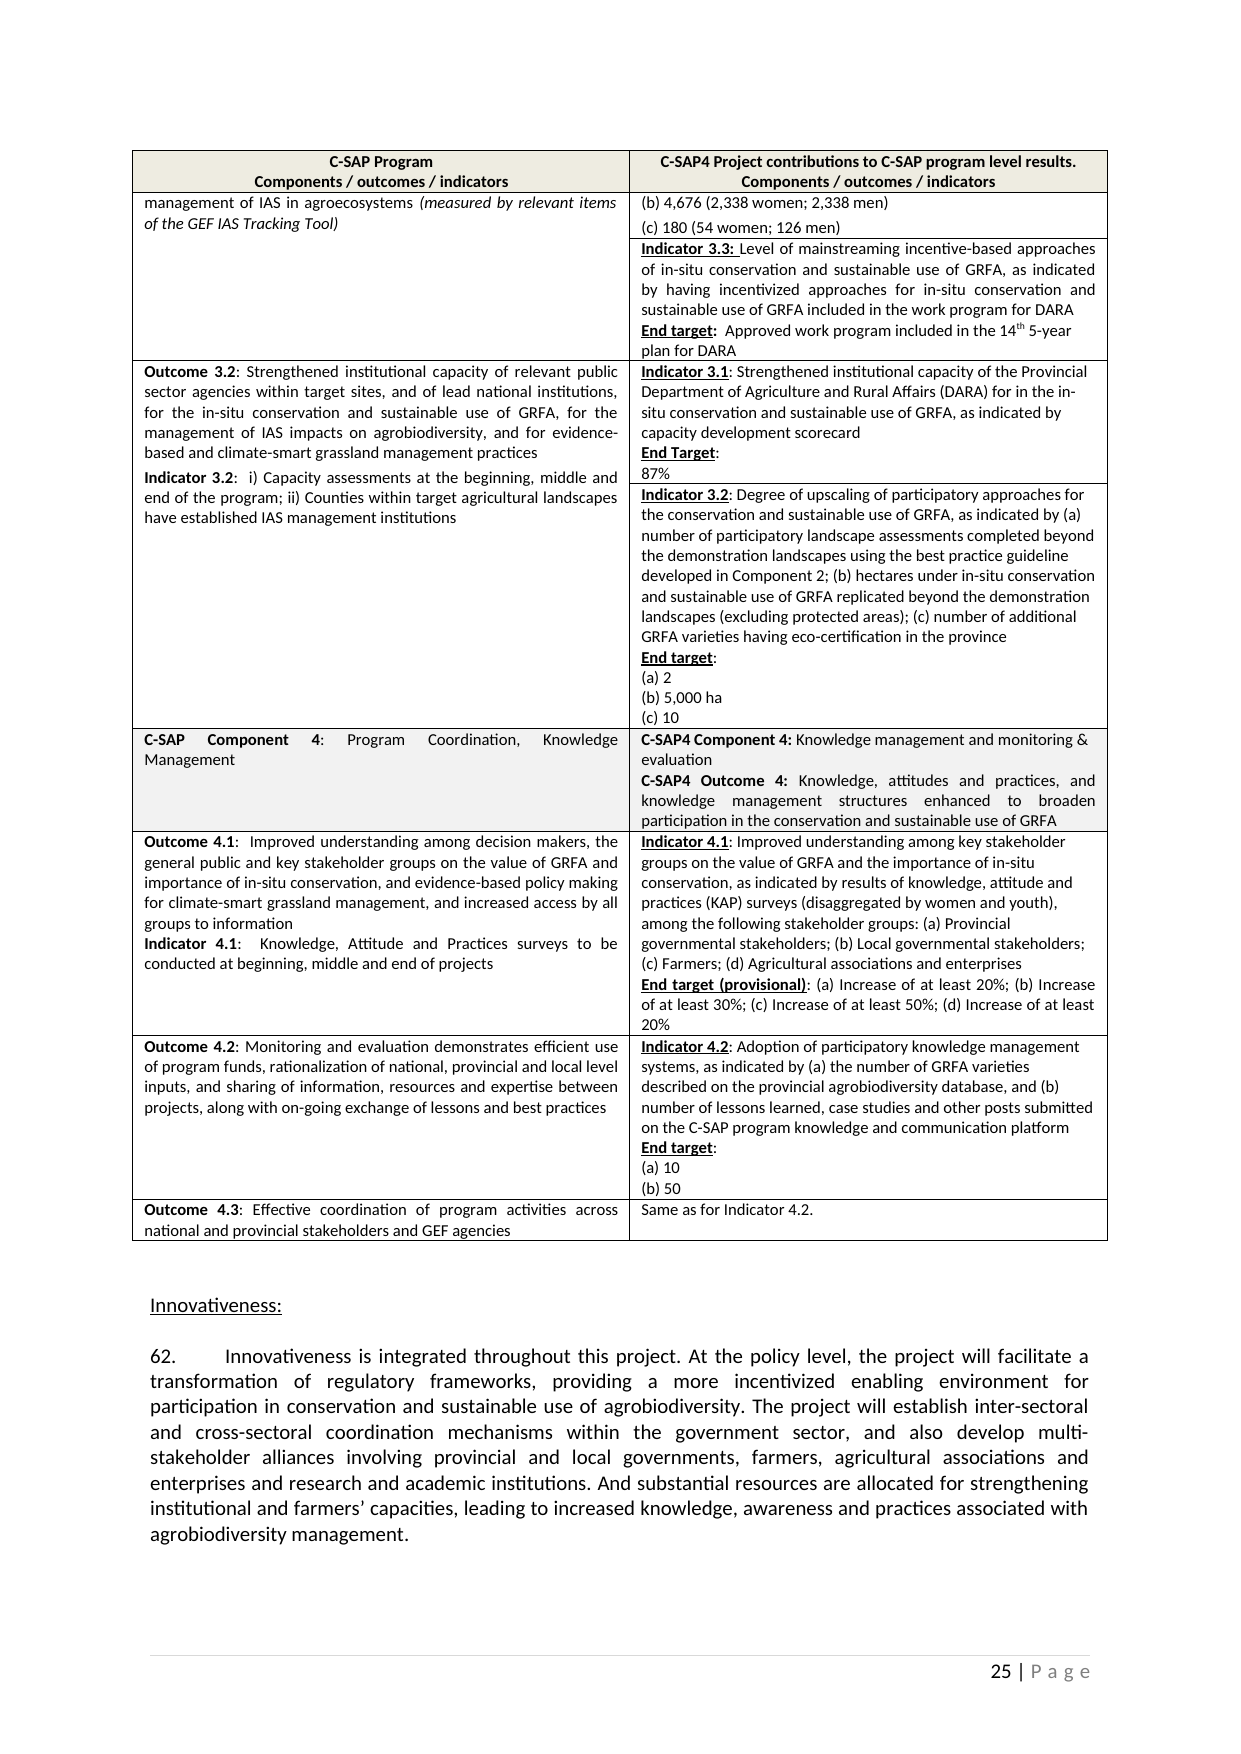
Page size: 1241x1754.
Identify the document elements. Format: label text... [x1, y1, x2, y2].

table_cell Indicator 3.3: Level of mainstreaming incentive-based approaches of in-situ conservation and sustainable use of GRFA, as indicated by having incentivized approaches for in-situ conservation and sustainable use of GRFA included in the work program for DARA End target: Approved work program included in the 14th 5-year plan for DARA [630, 239, 1107, 360]
table_cell Outcome 4.3: Effective coordination of program activities across national and provincial stakeholders and GEF agencies [133, 1200, 629, 1240]
table_cell Outcome 4.1: Improved understanding among decision makers, the general public and key stakeholder groups on the value of GRFA and importance of in-situ conservation, and evidence-based policy making for climate-smart grassland management, and increased access by all groups to information Indicator 4.1: Knowledge, Attitude and Practices surveys to be conducted at beginning, middle and end of projects [133, 832, 629, 1035]
table_cell Same as for Indicator 4.2. [630, 1200, 1107, 1240]
table_cell C-SAP4 Component 4: Knowledge management and monitoring & evaluation C-SAP4 Outcome 4: Knowledge, attitudes and practices, and knowledge management structures enhanced to broaden participation in the conservation and sustainable use of GRFA [630, 729, 1107, 831]
table_cell Indicator 3.1: Strengthened institutional capacity of the Provincial Department of Agriculture and Rural Affairs (DARA) for in the in-situ conservation and sustainable use of GRFA, as indicated by capacity development scorecard End Target: 87% [630, 361, 1107, 483]
text Innovativeness: [150, 1292, 1090, 1317]
table_cell Indicator 3.2: Degree of upscaling of participatory approaches for the conservation and sustainable use of GRFA, as indicated by (a) number of participatory landscape assessments completed beyond the demonstration landscapes using the best practice guideline developed in Component 2; (b) hectares under in-situ conservation and sustainable use of GRFA replicated beyond the demonstration landscapes (excluding protected areas); (c) number of additional GRFA varieties having eco-certification in the province End target: (a) 2 (b) 5,000 ha (c) 10 [630, 484, 1107, 728]
list Innovativeness is integrated throughout this project. At the policy level, the project will facilitate a transformation of regulatory frameworks, providing a more incentivized enabling environment for participation in conservation and sustainable use of agrobiodiversity. The project will establish inter-sectoral and cross-sectoral coordination mechanisms within the government sector, and also develop multi-stakeholder alliances involving provincial and local governments, farmers, agricultural associations and enterprises and research and academic institutions. And substantial resources are allocated for strengthening institutional and farmers’ capacities, leading to increased knowledge, awareness and practices associated with agrobiodiversity management. [150, 1343, 1090, 1546]
table_cell Outcome 3.2: Strengthened institutional capacity of relevant public sector agencies within target sites, and of lead national institutions, for the in-situ conservation and sustainable use of GRFA, for the management of IAS impacts on agrobiodiversity, and for evidence-based and climate-smart grassland management practices Indicator 3.2: i) Capacity assessments at the beginning, middle and end of the program; ii) Counties within target agricultural landscapes have established IAS management institutions [133, 361, 629, 728]
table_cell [630, 193, 1107, 237]
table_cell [133, 193, 629, 360]
table_cell Indicator 4.2: Adoption of participatory knowledge management systems, as indicated by (a) the number of GRFA varieties described on the provincial agrobiodiversity database, and (b) number of lessons learned, case studies and other posts submitted on the C-SAP program knowledge and communication platform End target: (a) 10 (b) 50 [630, 1036, 1107, 1198]
table_header C-SAP4 Project contributions to C-SAP program level results. Components / outcomes / indicators [630, 151, 1107, 192]
table_cell Indicator 4.1: Improved understanding among key stakeholder groups on the value of GRFA and the importance of in-situ conservation, as indicated by results of knowledge, attitude and practices (KAP) surveys (disaggregated by women and youth), among the following stakeholder groups: (a) Provincial governmental stakeholders; (b) Local governmental stakeholders; (c) Farmers; (d) Agricultural associations and enterprises End target (provisional): (a) Increase of at least 20%; (b) Increase of at least 30%; (c) Increase of at least 50%; (d) Increase of at least 20% [630, 832, 1107, 1035]
table_header C-SAP Program Components / outcomes / indicators [133, 151, 629, 192]
table_cell Outcome 4.2: Monitoring and evaluation demonstrates efficient use of program funds, rationalization of national, provincial and local level inputs, and sharing of information, resources and expertise between projects, along with on-going exchange of lessons and best practices [133, 1036, 629, 1198]
table_cell C-SAP Component 4: Program Coordination, Knowledge Management [133, 729, 629, 831]
